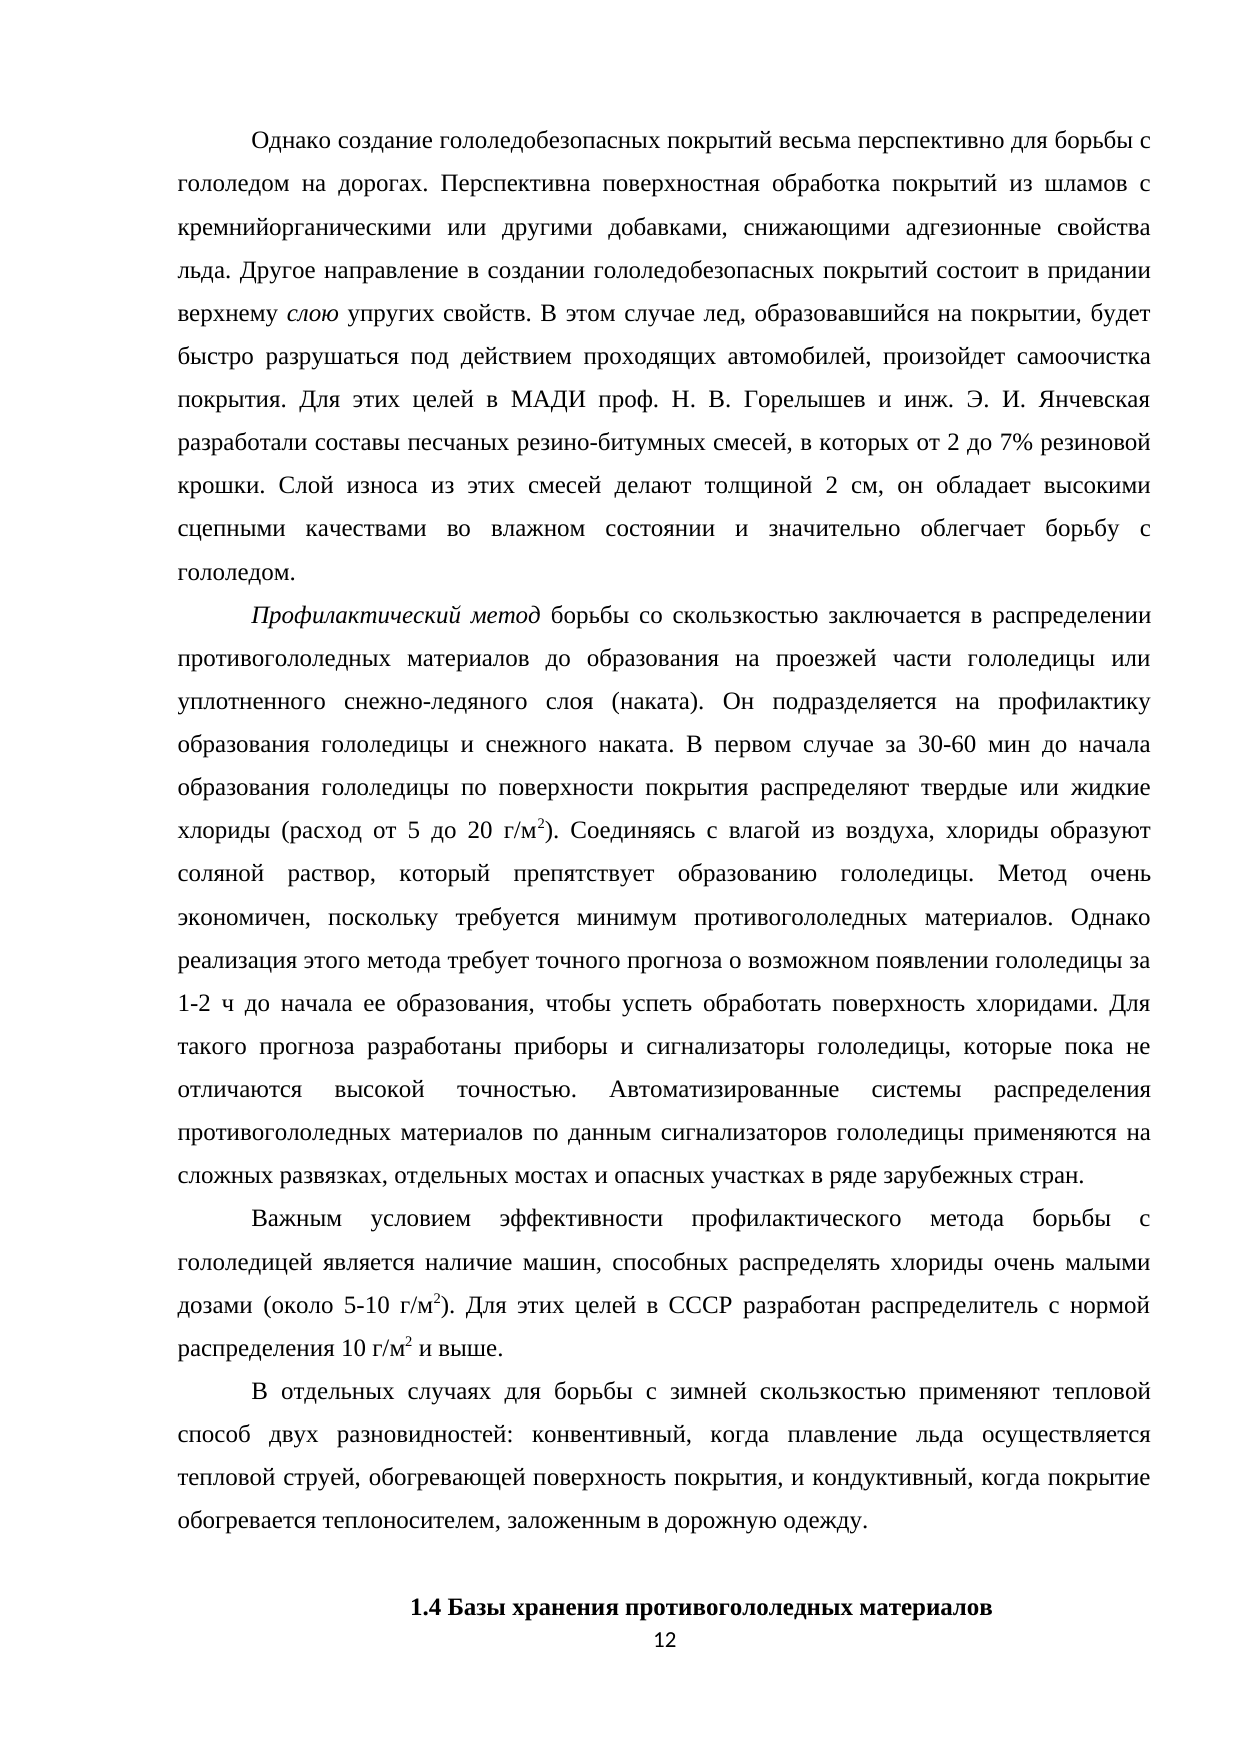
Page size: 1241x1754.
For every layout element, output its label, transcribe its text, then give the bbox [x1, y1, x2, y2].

text Профилактический метод борьбы со скользкостью заключается в распределении противогололедных материалов до образования на проезжей части гололедицы или уплотненного снежно-ледяного слоя (наката). Он подразделяется на профилактику образования гололедицы и снежного наката. В первом случае за 30-60 мин до начала образования гололедицы по поверхности покрытия распределяют твердые или жидкие хлориды (расход от 5 до 20 г/м2). Соединяясь с влагой из воздуха, хлориды образуют соляной раствор, который препятствует образованию гололедицы. Метод очень экономичен, поскольку требуется минимум противогололедных материалов. Однако реализация этого метода требует точного прогноза о возможном появлении гололедицы за 1-2 ч до начала ее образования, чтобы успеть обработать поверхность хлоридами. Для такого прогноза разработаны приборы и сигнализаторы гололедицы, которые пока не отличаются высокой точностью. Автоматизированные системы распределения противогололедных материалов по данным сигнализаторов гололедицы применяются на сложных развязках, отдельных мостах и опасных участках в ряде зарубежных стран. [177, 600, 1152, 1189]
text Важным условием эффективности профилактического метода борьбы с гололедицей является наличие машин, способных распределять хлориды очень малыми дозами (около 5-10 г/м2). Для этих целей в СССР разработан распределитель с нормой распределения 10 г/м2 и выше. [177, 1203, 1152, 1362]
text 1.4 Базы хранения противогололедных материалов [177, 1592, 1152, 1620]
text Однако создание гололедобезопасных покрытий весьма перспективно для борьбы с гололедом на дорогах. Перспективна поверхностная обработка покрытий из шламов с кремнийорганическими или другими добавками, снижающими адгезионные свойства льда. Другое направление в создании гололедобезопасных покрытий состоит в придании верхнему слою упругих свойств. В этом случае лед, образовавшийся на покрытии, будет быстро разрушаться под действием проходящих автомобилей, произойдет самоочистка покрытия. Для этих целей в МАДИ проф. Н. В. Горелышев и инж. Э. И. Янчевская разработали составы песчаных резино-битумных смесей, в которых от 2 до 7% резиновой крошки. Слой износа из этих смесей делают толщиной 2 см, он обладает высокими сцепными качествами во влажном состоянии и значительно облегчает борьбу с гололедом. [177, 125, 1152, 585]
text В отдельных случаях для борьбы с зимней скользкостью применяют тепловой способ двух разновидностей: конвентивный, когда плавление льда осуществляется тепловой струей, обогревающей поверхность покрытия, и кондуктивный, когда покрытие обогревается теплоносителем, заложенным в дорожную одежду. [177, 1376, 1152, 1534]
